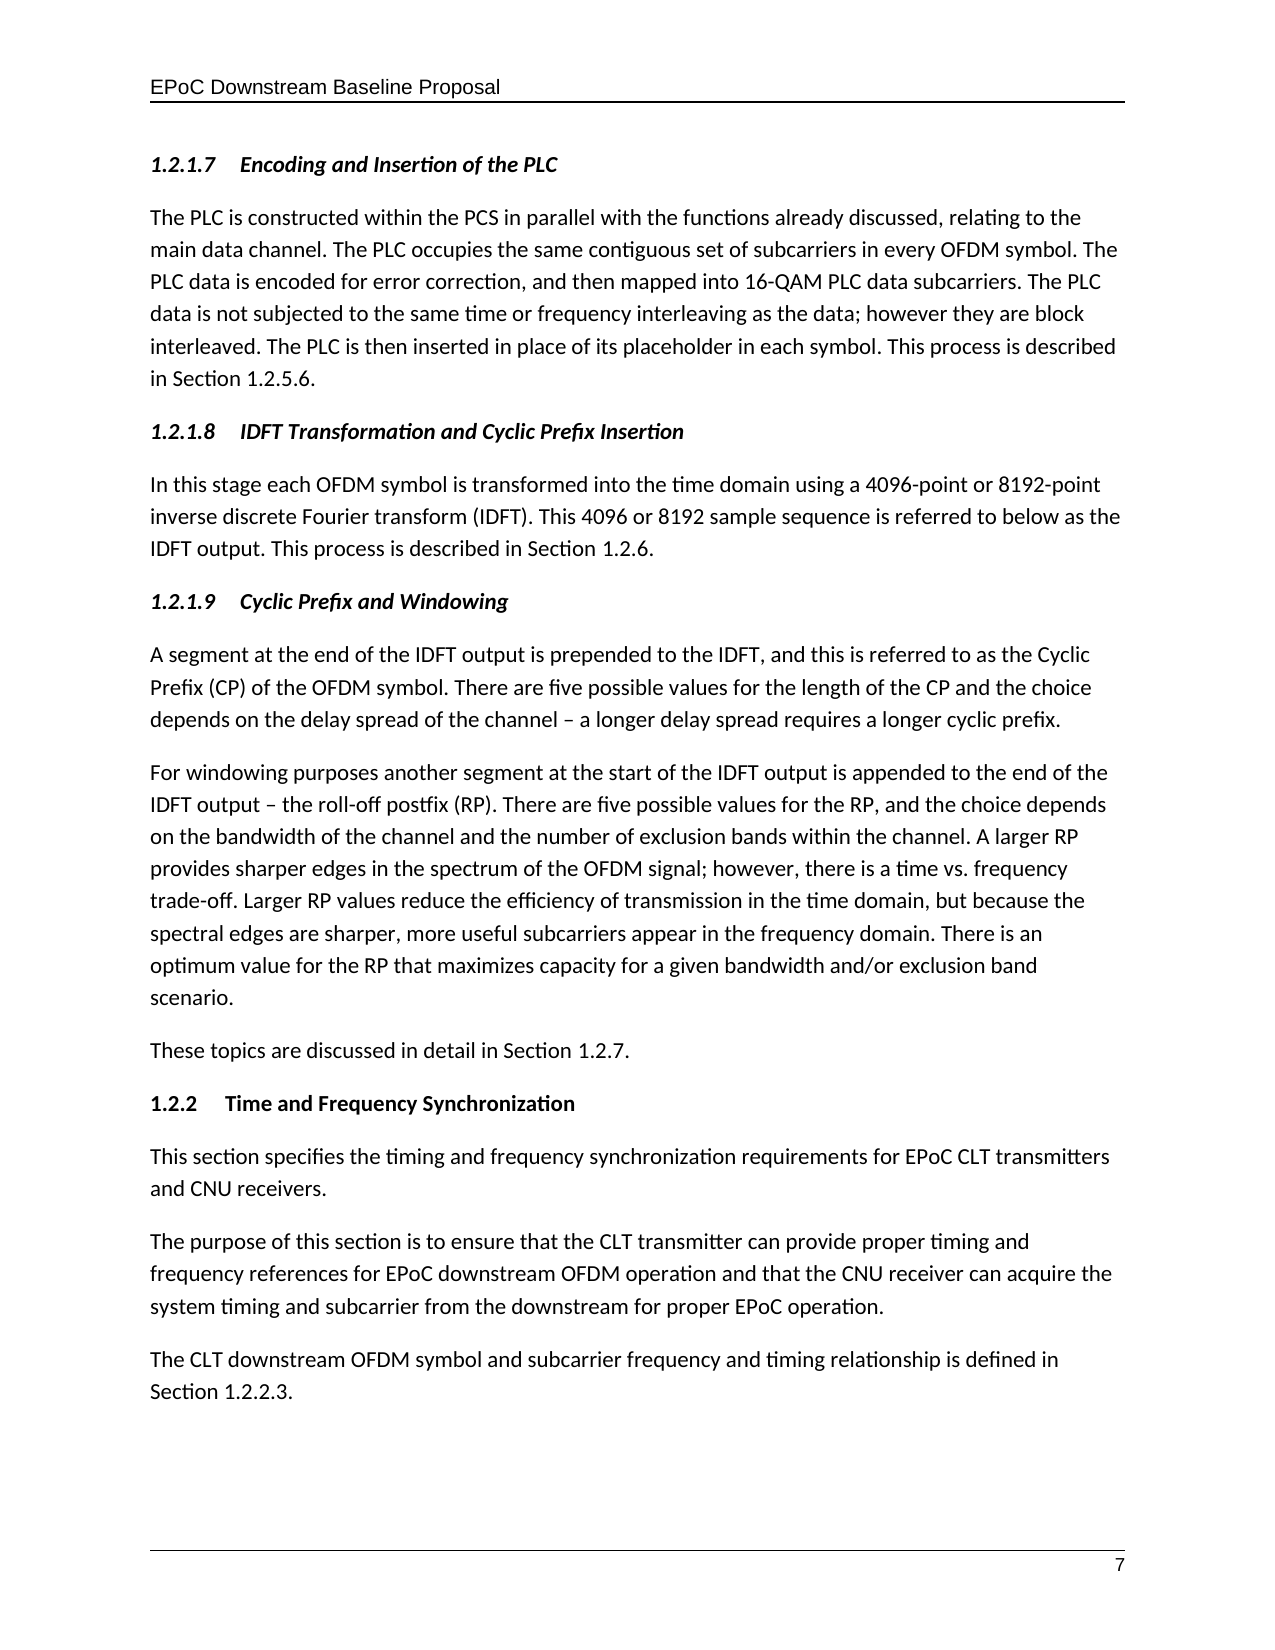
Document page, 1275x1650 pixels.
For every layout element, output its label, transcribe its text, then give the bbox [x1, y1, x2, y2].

text The CLT downstream OFDM symbol and subcarrier frequency and timing relationship is defined in Section 1.2.2.3. [150, 1345, 1125, 1405]
text In this stage each OFDM symbol is transformed into the time domain using a 4096-point or 8192-point inverse discrete Fourier transform (IDFT). This 4096 or 8192 sample sequence is referred to below as the IDFT output. This process is described in Section 1.1.7. [150, 470, 1125, 562]
text This section specifies the timing and frequency synchronization requirements for EPoC CLT transmitters and CNU receivers. [150, 1142, 1125, 1202]
list Encoding and Insertion of the PLC [150, 150, 1125, 178]
list Cyclic Prefix and Windowing [150, 587, 1125, 615]
text These topics are discussed in detail in Section 1.1.8. [150, 1036, 1125, 1064]
list IDFT Transformation and Cyclic Prefix Insertion [150, 417, 1125, 445]
text A segment at the end of the IDFT output is prepended to the IDFT, and this is referred to as the Cyclic Prefix (CP) of the OFDM symbol. There are five possible values for the length of the CP and the choice depends on the delay spread of the channel – a longer delay spread requires a longer cyclic prefix. [150, 640, 1125, 733]
text The purpose of this section is to ensure that the CLT transmitter can provide proper timing and frequency references for EPoC downstream OFDM operation and that the CNU receiver can acquire the system timing and subcarrier from the downstream for proper EPoC operation. [150, 1227, 1125, 1320]
text The PLC is constructed within the PCS in parallel with the functions already discussed, relating to the main data channel. The PLC occupies the same contiguous set of subcarriers in every OFDM symbol. The PLC data is encoded for error correction, and then mapped into 16-QAM PLC data subcarriers. The PLC data is not subjected to the same time or frequency interleaving as the data; however they are block interleaved. The PLC is then inserted in place of its placeholder in each symbol. This process is described in Section 1.1.6.3. [150, 203, 1125, 392]
list Time and Frequency Synchronization [150, 1089, 1125, 1117]
text For windowing purposes another segment at the start of the IDFT output is appended to the end of the IDFT output – the roll-off postfix (RP). There are five possible values for the RP, and the choice depends on the bandwidth of the channel and the number of exclusion bands within the channel. A larger RP provides sharper edges in the spectrum of the OFDM signal; however, there is a time vs. frequency trade-off. Larger RP values reduce the efficiency of transmission in the time domain, but because the spectral edges are sharper, more useful subcarriers appear in the frequency domain. There is an optimum value for the RP that maximizes capacity for a given bandwidth and/or exclusion band scenario. [150, 758, 1125, 1011]
